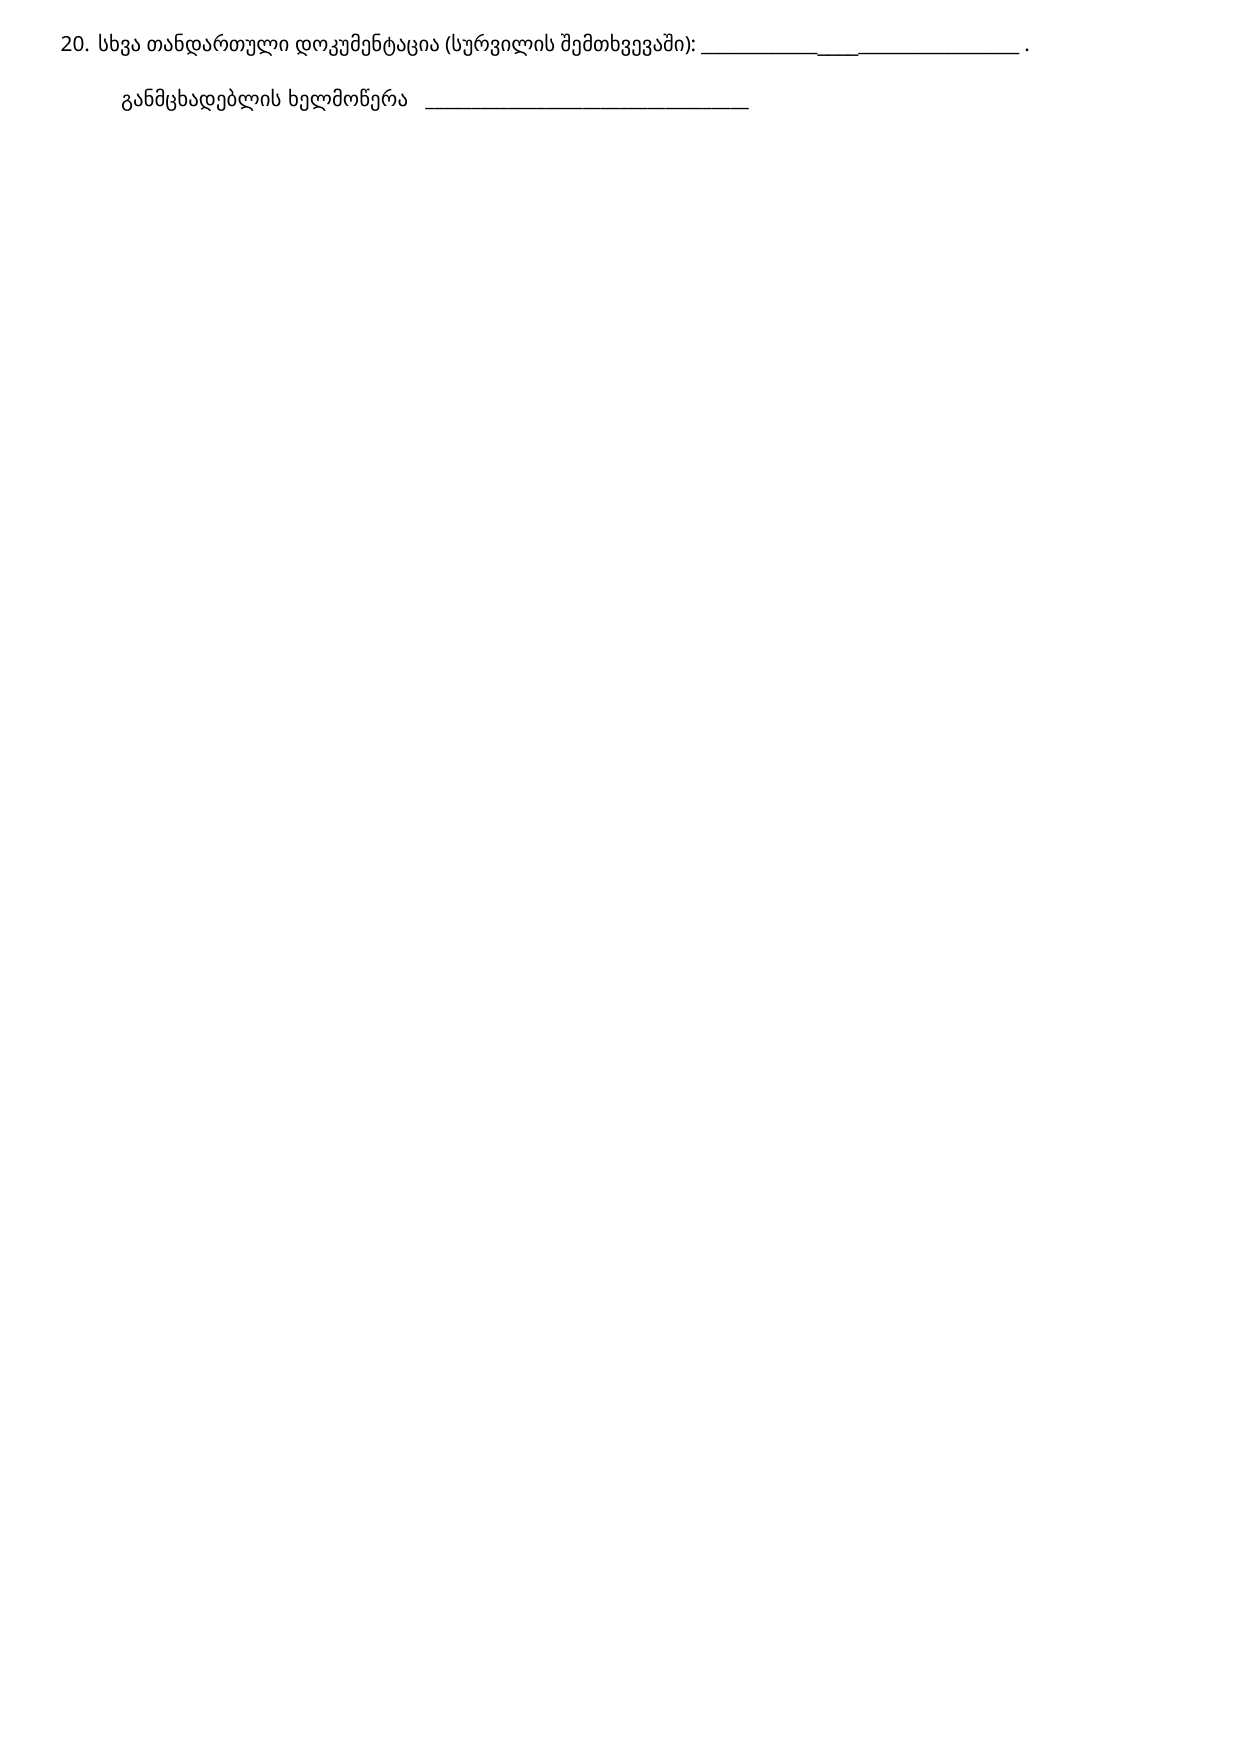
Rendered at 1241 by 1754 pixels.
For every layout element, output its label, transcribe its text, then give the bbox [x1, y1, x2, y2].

list სხვა თანდართული დოკუმენტაცია (სურვილის შემთხვევაში): ___________________________________ . [60, 33, 1196, 56]
text განმცხადებლის ხელმოწერა ___________________________________ [121, 84, 1196, 112]
